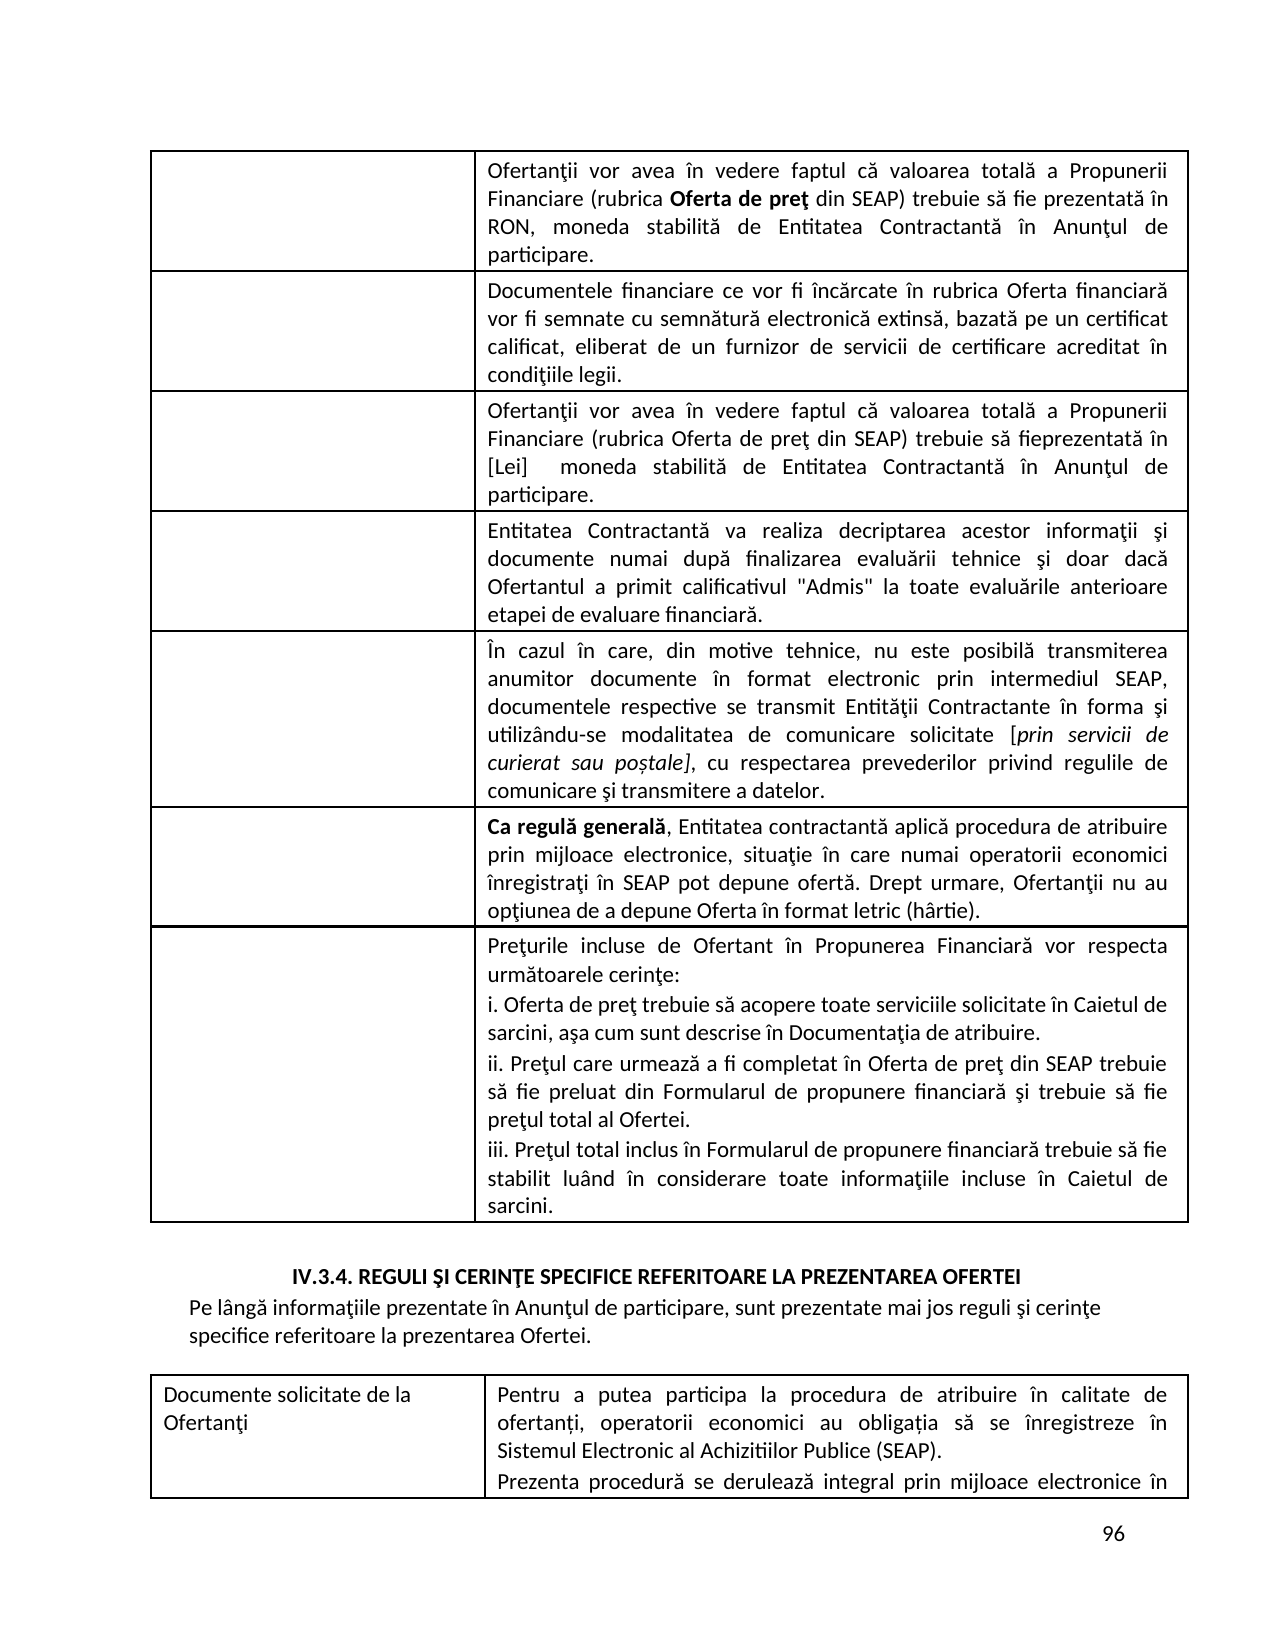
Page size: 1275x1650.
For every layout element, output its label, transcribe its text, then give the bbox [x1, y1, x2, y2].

table_cell Preţurile incluse de Ofertant în Propunerea Financiară vor respecta următoarele cerinţe: i. Oferta de preţ trebuie să acopere toate serviciile solicitate în Caietul de sarcini, aşa cum sunt descrise în Documentaţia de atribuire. ii. Preţul care urmează a fi completat în Oferta de preţ din SEAP trebuie să fie preluat din Formularul de propunere financiară şi trebuie să fie preţul total al Ofertei. iii. Preţul total inclus în Formularul de propunere financiară trebuie să fie stabilit luând în considerare toate informaţiile incluse în Caietul de sarcini. [476, 928, 1187, 1221]
table_cell Entitatea Contractantă va realiza decriptarea acestor informaţii şi documente numai după finalizarea evaluării tehnice şi doar dacă Ofertantul a primit calificativul "Admis" la toate evaluările anterioare etapei de evaluare financiară. [476, 512, 1187, 629]
table_cell În cazul în care, din motive tehnice, nu este posibilă transmiterea anumitor documente în format electronic prin intermediul SEAP, documentele respective se transmit Entităţii Contractante în forma şi utilizându-se modalitatea de comunicare solicitate [prin servicii de curierat sau poștale], cu respectarea prevederilor privind regulile de comunicare şi transmitere a datelor. [476, 632, 1187, 806]
table_cell [152, 512, 474, 629]
text Pe lângă informaţiile prezentate în Anunţul de participare, sunt prezentate mai jos reguli şi cerinţe specifice referitoare la prezentarea Ofertei. [189, 1293, 1125, 1349]
table_cell Documentele financiare ce vor fi încărcate în rubrica Oferta financiară vor fi semnate cu semnătură electronică extinsă, bazată pe un certificat calificat, eliberat de un furnizor de servicii de certificare acreditat în condiţiile legii. [476, 272, 1187, 390]
table_cell [152, 928, 474, 1221]
table_cell [152, 272, 474, 390]
table_cell [152, 152, 474, 270]
table_cell [152, 392, 474, 510]
table_cell [152, 808, 474, 925]
table_cell [152, 632, 474, 806]
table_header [152, 1376, 484, 1497]
table_cell Ofertanţii vor avea în vedere faptul că valoarea totală a Propunerii Financiare (rubrica Oferta de preţ din SEAP) trebuie să fieprezentată în [Lei] moneda stabilită de Entitatea Contractantă în Anunţul de participare. [476, 392, 1187, 510]
text IV.3.4. REGULI ŞI CERINŢE SPECIFICE REFERITOARE LA PREZENTAREA OFERTEI [189, 1262, 1125, 1290]
table_cell Ofertanţii vor avea în vedere faptul că valoarea totală a Propunerii Financiare (rubrica Oferta de preţ din SEAP) trebuie să fie prezentată în RON, moneda stabilită de Entitatea Contractantă în Anunţul de participare. [476, 152, 1187, 270]
table_cell Ca regulă generală, Entitatea contractantă aplică procedura de atribuire prin mijloace electronice, situaţie în care numai operatorii economici înregistraţi în SEAP pot depune ofertă. Drept urmare, Ofertanţii nu au opţiunea de a depune Oferta în format letric (hârtie). [476, 808, 1187, 925]
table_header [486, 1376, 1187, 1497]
